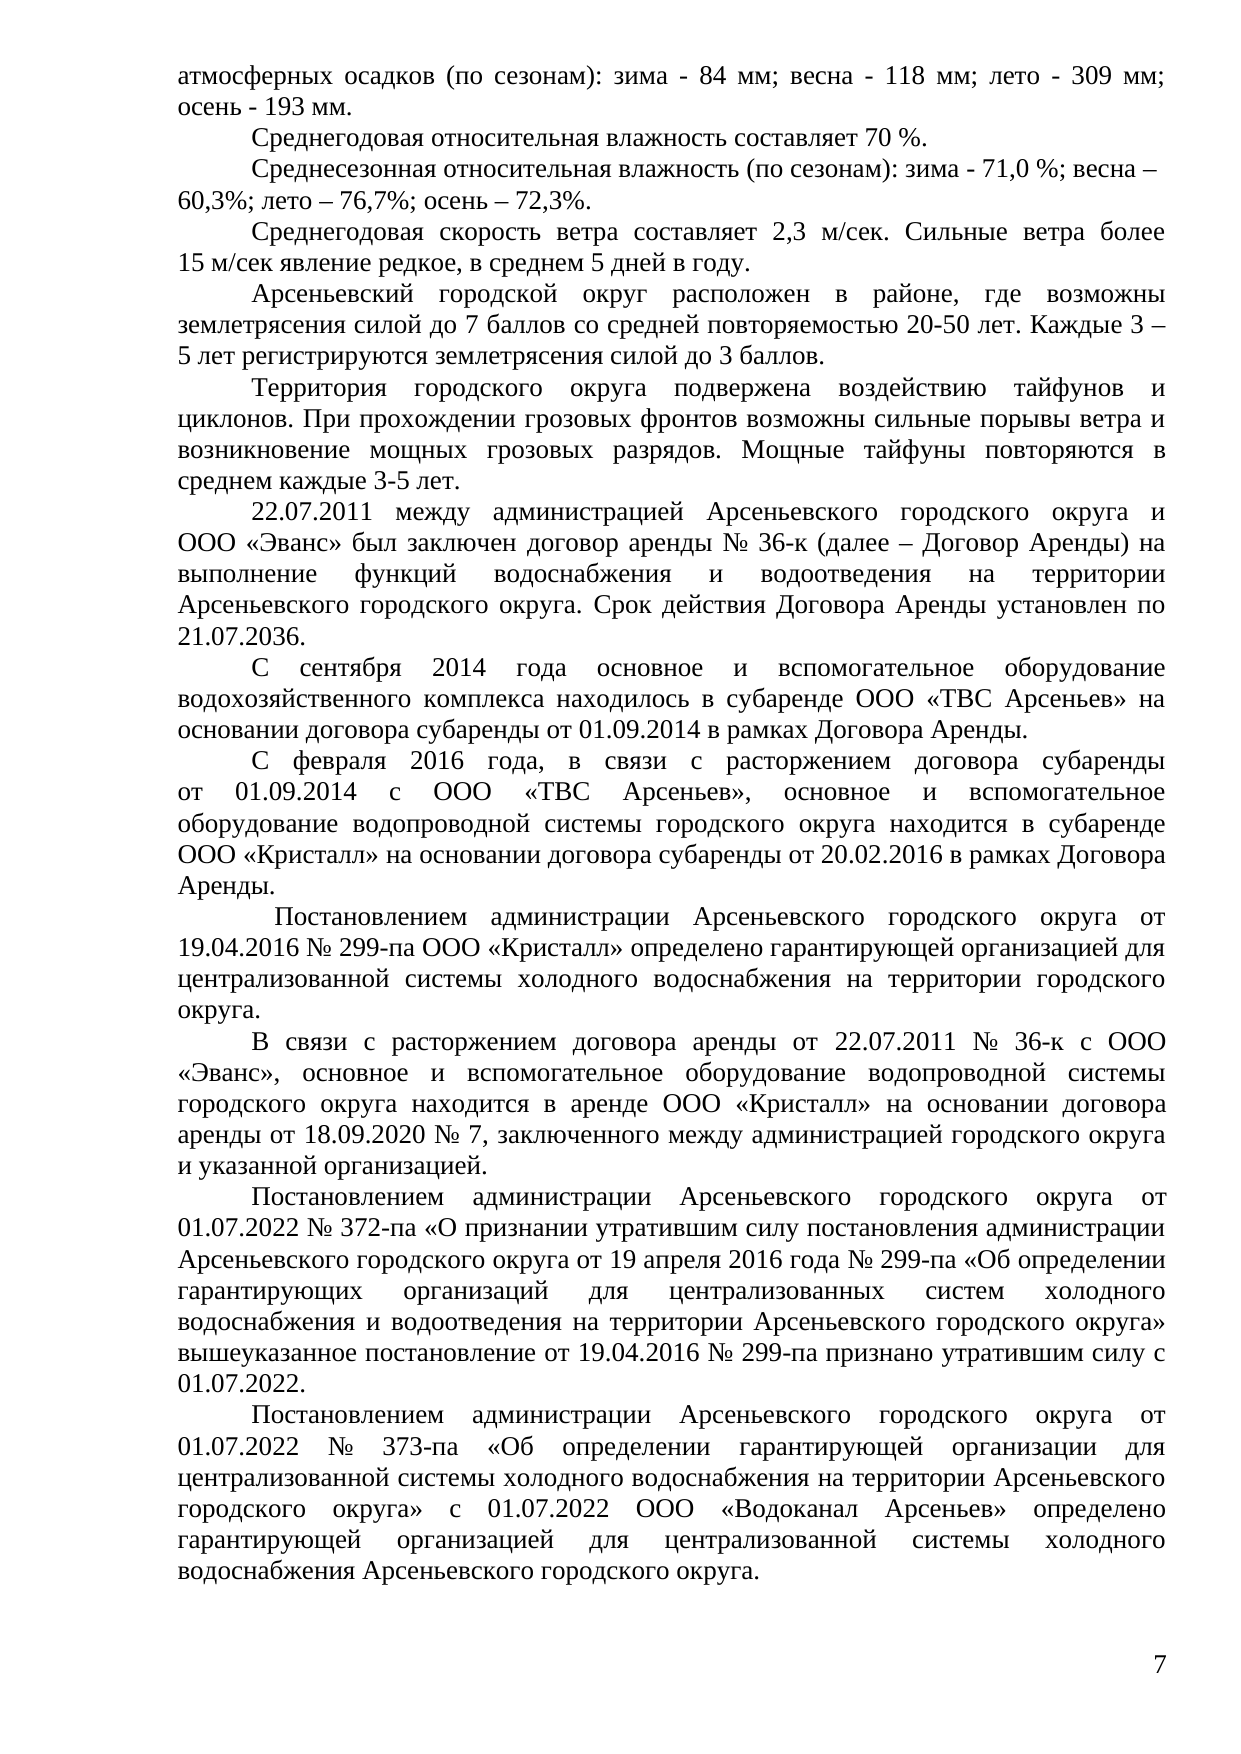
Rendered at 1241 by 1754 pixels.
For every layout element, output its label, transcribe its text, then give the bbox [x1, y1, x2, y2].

text 22.07.2011 между администрацией Арсеньевского городского округа и ООО «Эванс» был заключен договор аренды № 36-к (далее – Договор Аренды) на выполнение функций водоснабжения и водоотведения на территории Арсеньевского городского округа. Срок действия Договора Аренды установлен по 21.07.2036. [177, 495, 1167, 651]
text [177, 59, 1167, 121]
list 60,3%; лето – 76,7%; осень – 72,3%. [177, 184, 1167, 215]
list Среднегодовая относительная влажность составляет 70 %. [177, 121, 1167, 153]
text С февраля 2016 года, в связи с расторжением договора субаренды от 01.09.2014 с ООО «ТВС Арсеньев», основное и вспомогательное оборудование водопроводной системы городского округа находится в субаренде ООО «Кристалл» на основании договора субаренды от 20.02.2016 в рамках Договора Аренды. [177, 744, 1167, 900]
text Территория городского округа подвержена воздействию тайфунов и циклонов. При прохождении грозовых фронтов возможны сильные порывы ветра и возникновение мощных грозовых разрядов. Мощные тайфуны повторяются в среднем каждые 3-5 лет. [177, 371, 1167, 495]
text Постановлением администрации Арсеньевского городского округа от 01.07.2022 № 372-па «О признании утратившим силу постановления администрации Арсеньевского городского округа от 19 апреля 2016 года № 299-па «Об определении гарантирующих организаций для централизованных систем холодного водоснабжения и водоотведения на территории Арсеньевского городского округа» вышеуказанное постановление от 19.04.2016 № 299-па признано утратившим силу с 01.07.2022. [177, 1180, 1167, 1398]
text С сентября 2014 года основное и вспомогательное оборудование водохозяйственного комплекса находилось в субаренде ООО «ТВС Арсеньев» на основании договора субаренды от 01.09.2014 в рамках Договора Аренды. [177, 651, 1167, 744]
text Среднегодовая скорость ветра составляет 2,3 м/сек. Сильные ветра более 15 м/сек явление редкое, в среднем 5 дней в году. [177, 215, 1167, 277]
list Среднесезонная относительная влажность (по сезонам): зима - 71,0 %; весна – [177, 153, 1167, 184]
text В связи с расторжением договора аренды от 22.07.2011 № 36-к с ООО «Эванс», основное и вспомогательное оборудование водопроводной системы городского округа находится в аренде ООО «Кристалл» на основании договора аренды от 18.09.2020 № 7, заключенного между администрацией городского округа и указанной организацией. [177, 1025, 1167, 1180]
text Постановлением администрации Арсеньевского городского округа от 19.04.2016 № 299-па ООО «Кристалл» определено гарантирующей организацией для централизованной системы холодного водоснабжения на территории городского округа. [177, 900, 1167, 1025]
text Постановлением администрации Арсеньевского городского округа от 01.07.2022 № 373-па «Об определении гарантирующей организации для централизованной системы холодного водоснабжения на территории Арсеньевского городского округа» с 01.07.2022 ООО «Водоканал Арсеньев» определено гарантирующей организацией для централизованной системы холодного водоснабжения Арсеньевского городского округа. [177, 1398, 1167, 1585]
text Арсеньевский городской округ расположен в районе, где возможны землетрясения силой до 7 баллов со средней повторяемостью 20-50 лет. Каждые 3 – 5 лет регистрируются землетрясения силой до 3 баллов. [177, 277, 1167, 371]
